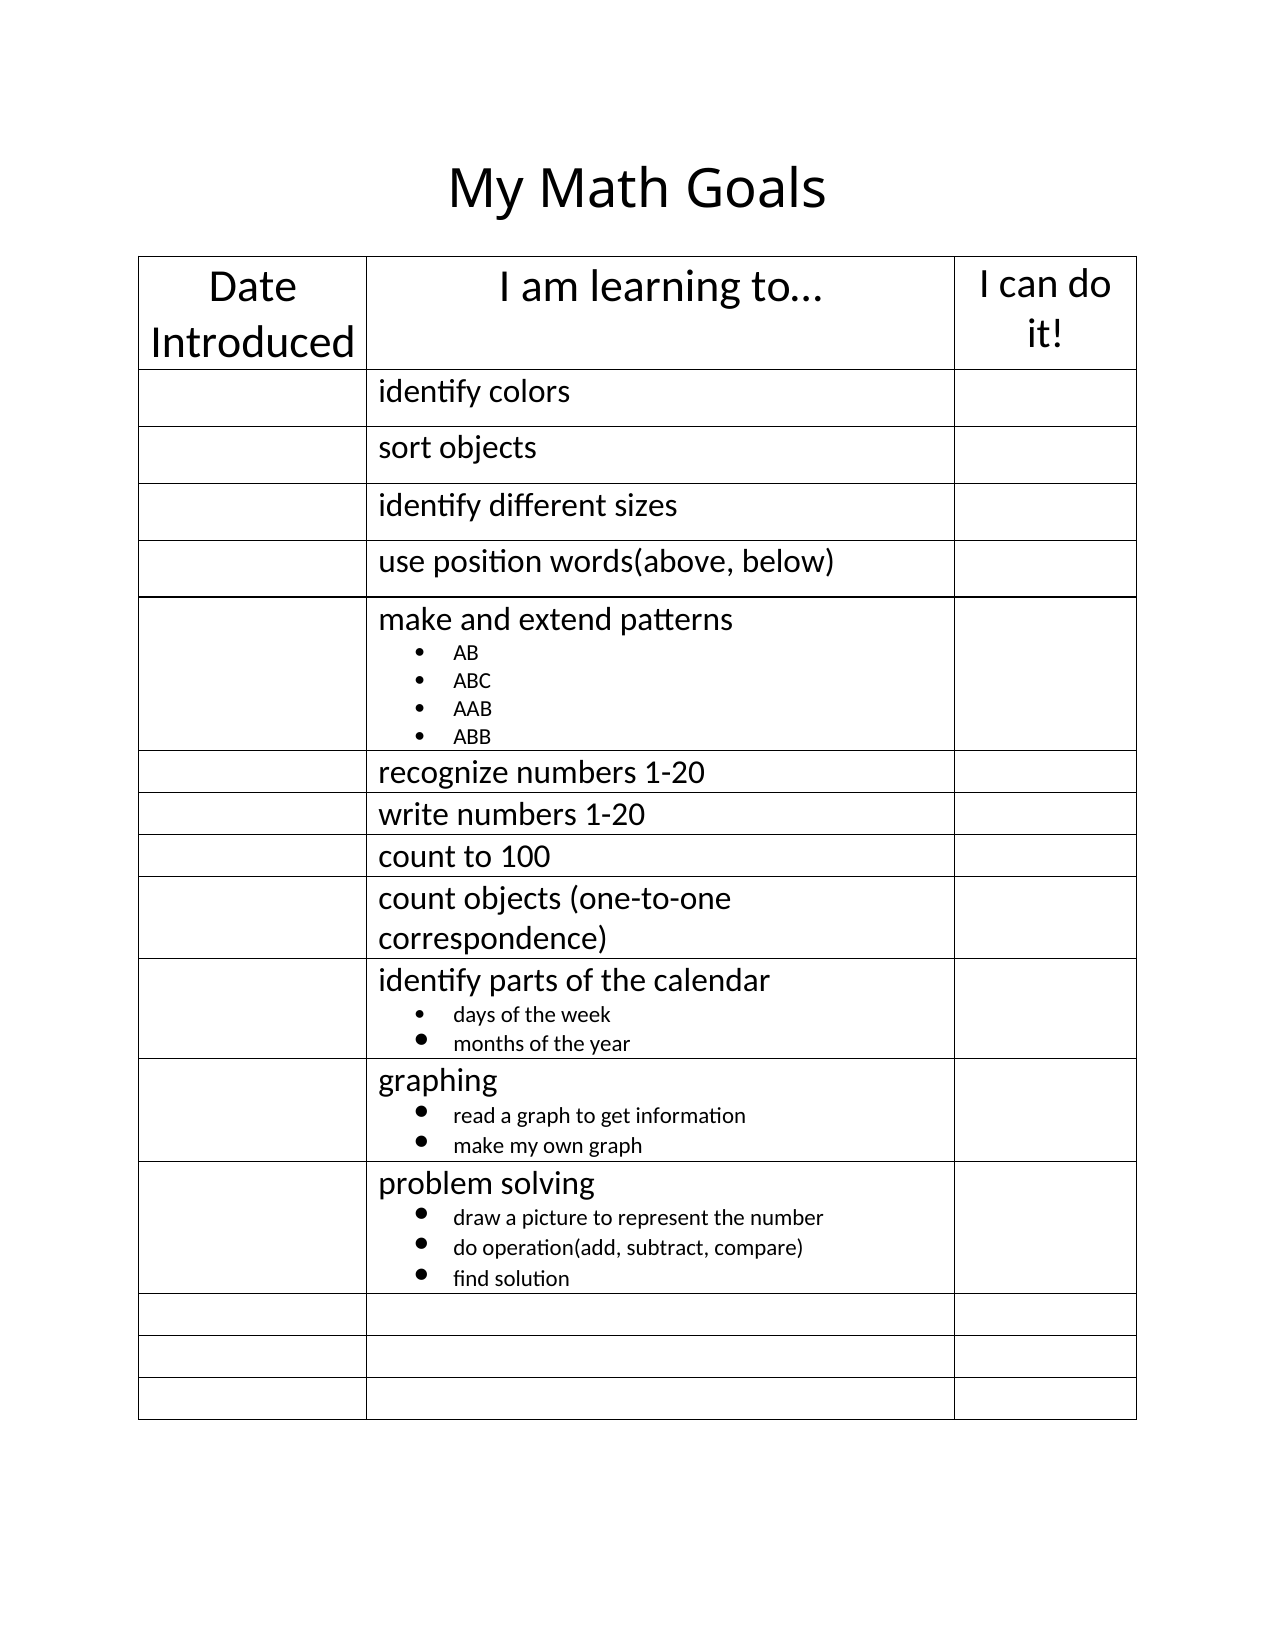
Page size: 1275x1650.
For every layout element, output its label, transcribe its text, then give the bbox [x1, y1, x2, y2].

table_cell [367, 1378, 954, 1419]
table_cell write numbers 1-20 [367, 793, 954, 834]
table_header I am learning to… [367, 257, 954, 368]
table_cell [955, 793, 1136, 834]
table_cell [139, 1378, 366, 1419]
table_cell [955, 484, 1136, 539]
table_cell [955, 877, 1136, 958]
table_cell [955, 1162, 1136, 1293]
table_cell [139, 370, 366, 426]
table_cell [955, 370, 1136, 426]
table_cell [139, 598, 366, 750]
text My Math Goals [150, 150, 1125, 224]
table_cell [139, 1294, 366, 1335]
table_cell [955, 1059, 1136, 1161]
table_cell [139, 1162, 366, 1293]
table_cell identify different sizes [367, 484, 954, 539]
table_cell [367, 1336, 954, 1377]
table_cell graphing read a graph to get information make my own graph [367, 1059, 954, 1161]
table_cell [367, 1294, 954, 1335]
table_cell [139, 1059, 366, 1161]
table_cell identify colors [367, 370, 954, 426]
table_header I can do it! [955, 257, 1136, 368]
table_cell [955, 541, 1136, 596]
table_cell [955, 1294, 1136, 1335]
table_cell [139, 793, 366, 834]
table_cell sort objects [367, 427, 954, 482]
table_cell [139, 959, 366, 1058]
table_cell count to 100 [367, 835, 954, 876]
table_cell [955, 427, 1136, 482]
table_cell use position words(above, below) [367, 541, 954, 596]
table_cell recognize numbers 1-20 [367, 751, 954, 792]
table_cell [139, 541, 366, 596]
table_cell identify parts of the calendar days of the week months of the year [367, 959, 954, 1058]
table_cell [955, 1378, 1136, 1419]
table_cell [139, 427, 366, 482]
table_cell make and extend patterns AB ABC AAB ABB [367, 598, 954, 750]
table_cell [955, 835, 1136, 876]
table_cell count objects (one-to-one correspondence) [367, 877, 954, 958]
table_header Date Introduced [139, 257, 366, 368]
table_cell [139, 877, 366, 958]
table_cell problem solving draw a picture to represent the number do operation(add, subtract, compare) find solution [367, 1162, 954, 1293]
table_cell [955, 959, 1136, 1058]
table_cell [955, 598, 1136, 750]
table_cell [955, 1336, 1136, 1377]
table_cell [955, 751, 1136, 792]
table_cell [139, 484, 366, 539]
table_cell [139, 751, 366, 792]
table_cell [139, 1336, 366, 1377]
table_cell [139, 835, 366, 876]
